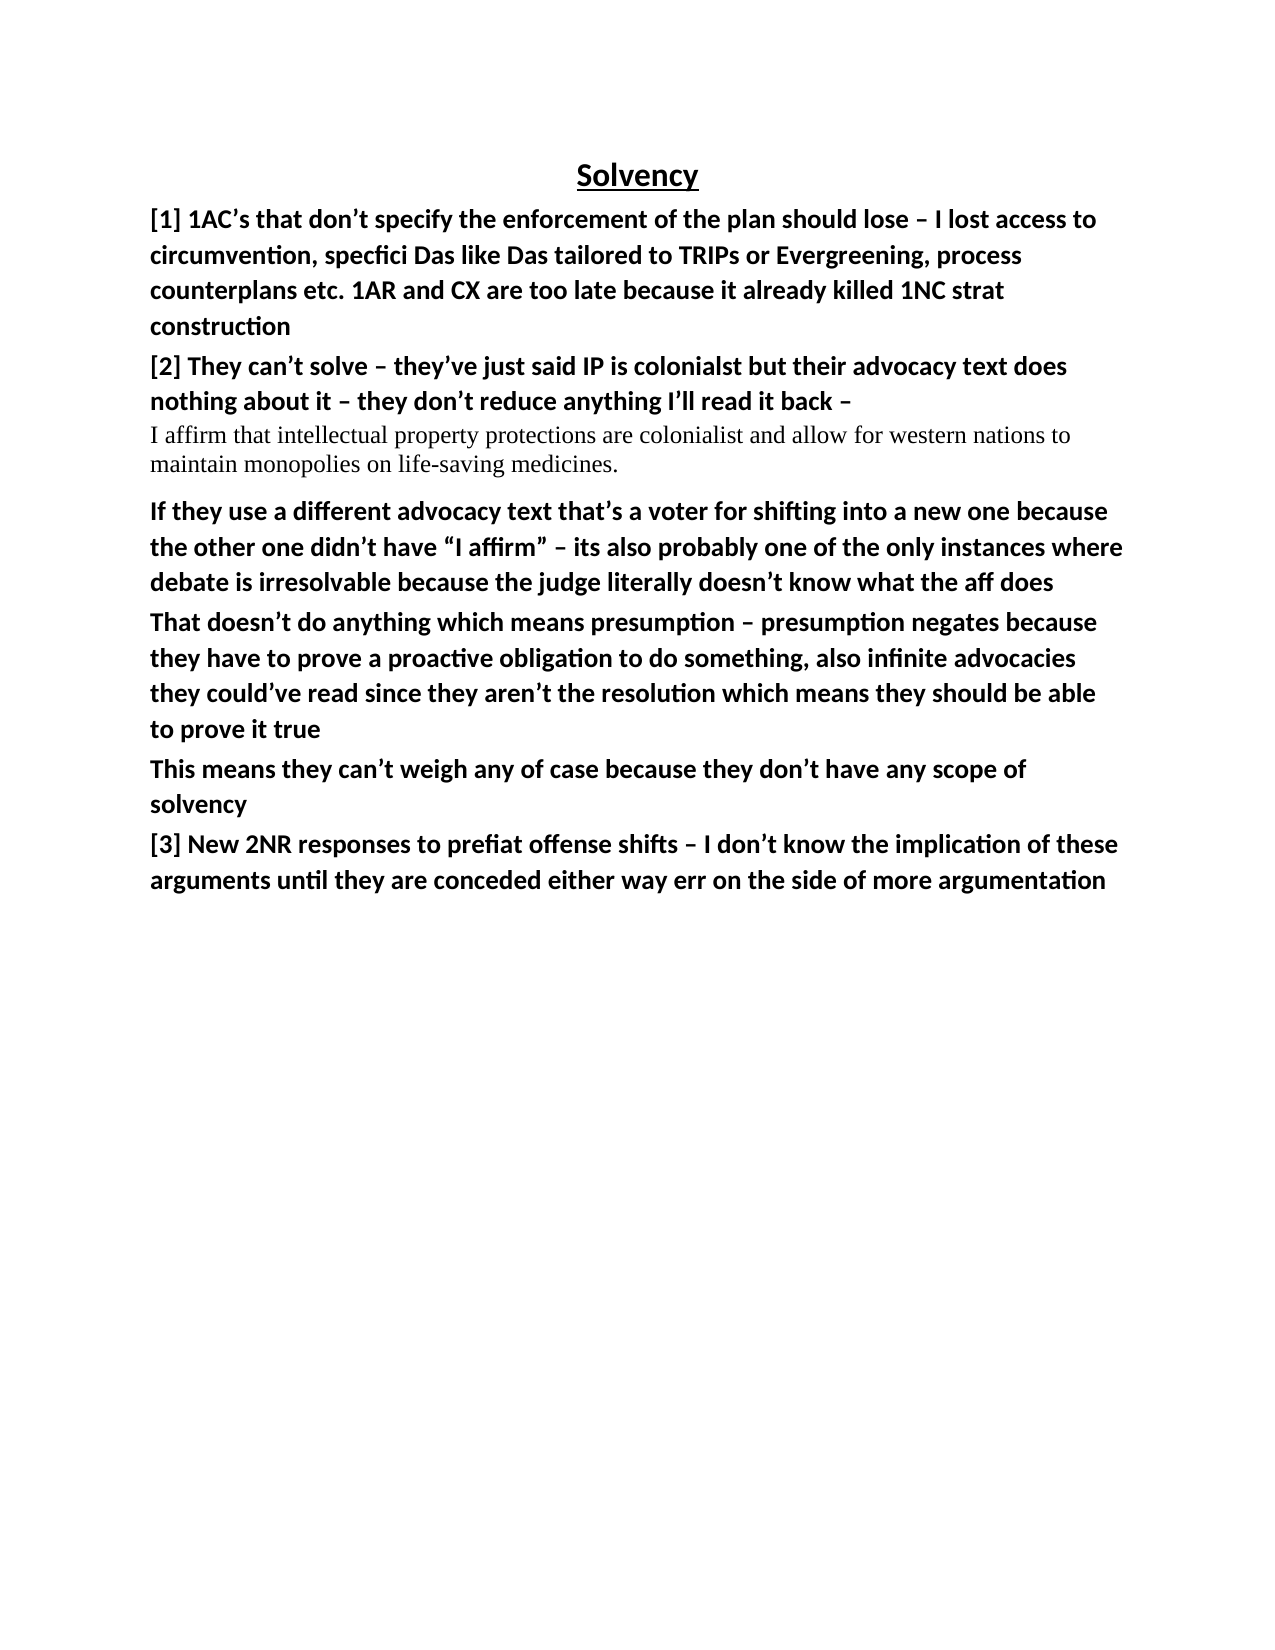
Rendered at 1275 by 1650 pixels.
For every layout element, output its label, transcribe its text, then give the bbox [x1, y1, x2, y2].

subtitle That doesn’t do anything which means presumption – presumption negates because they have to prove a proactive obligation to do something, also infinite advocacies they could’ve read since they aren’t the resolution which means they should be able to prove it true [150, 605, 1125, 745]
subtitle This means they can’t weigh any of case because they don’t have any scope of solvency [150, 752, 1125, 821]
text I affirm that intellectual property protections are colonialist and allow for western nations to maintain monopolies on life-saving medicines. [150, 420, 1125, 478]
subtitle [3] New 2NR responses to prefiat offense shifts – I don’t know the implication of these arguments until they are conceded either way err on the side of more argumentation [150, 827, 1125, 896]
subtitle Solvency [150, 154, 1125, 195]
subtitle [1] 1AC’s that don’t specify the enforcement of the plan should lose – I lost access to circumvention, specfici Das like Das tailored to TRIPs or Evergreening, process counterplans etc. 1AR and CX are too late because it already killed 1NC strat construction [150, 202, 1125, 342]
subtitle If they use a different advocacy text that’s a voter for shifting into a new one because the other one didn’t have “I affirm” – its also probably one of the only instances where debate is irresolvable because the judge literally doesn’t know what the aff does [150, 494, 1125, 599]
subtitle [2] They can’t solve – they’ve just said IP is colonialst but their advocacy text does nothing about it – they don’t reduce anything I’ll read it back – [150, 349, 1125, 418]
